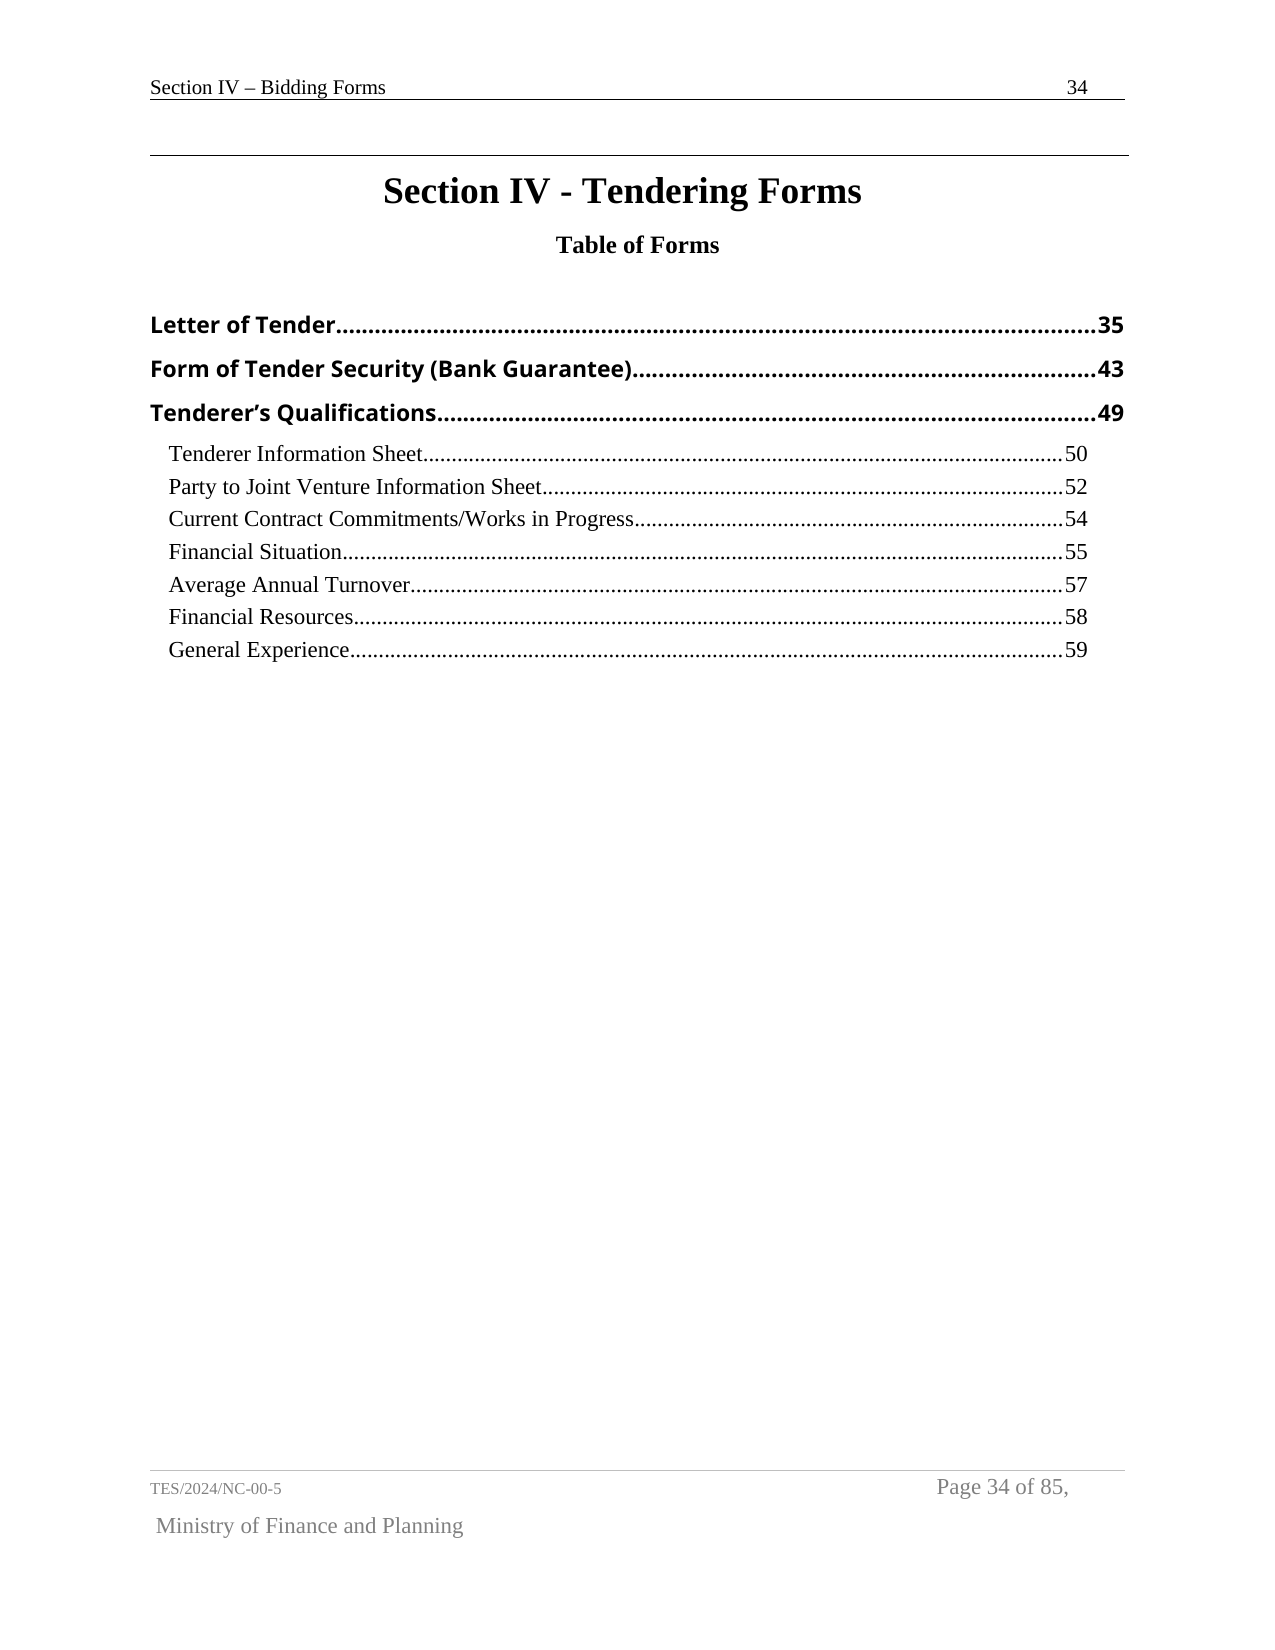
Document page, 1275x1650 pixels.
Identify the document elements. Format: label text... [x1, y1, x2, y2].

text Financial Resources 58 [168, 603, 1125, 630]
text Table of Forms [150, 231, 1125, 259]
text Letter of Tender 35 [150, 309, 1125, 340]
text Financial Situation 55 [168, 538, 1125, 564]
text Current Contract Commitments/Works in Progress 54 [168, 506, 1125, 532]
text Tenderer’s Qualifications 49 [150, 397, 1125, 428]
text Average Annual Turnover 57 [168, 571, 1125, 597]
text Form of Tender Security (Bank Guarantee) 43 [150, 353, 1125, 384]
text Tenderer Information Sheet 50 [168, 440, 1125, 467]
text General Experience 59 [168, 636, 1125, 662]
text Party to Joint Venture Information Sheet 52 [168, 473, 1125, 499]
subtitle Section IV - Tendering Forms [150, 168, 1095, 212]
